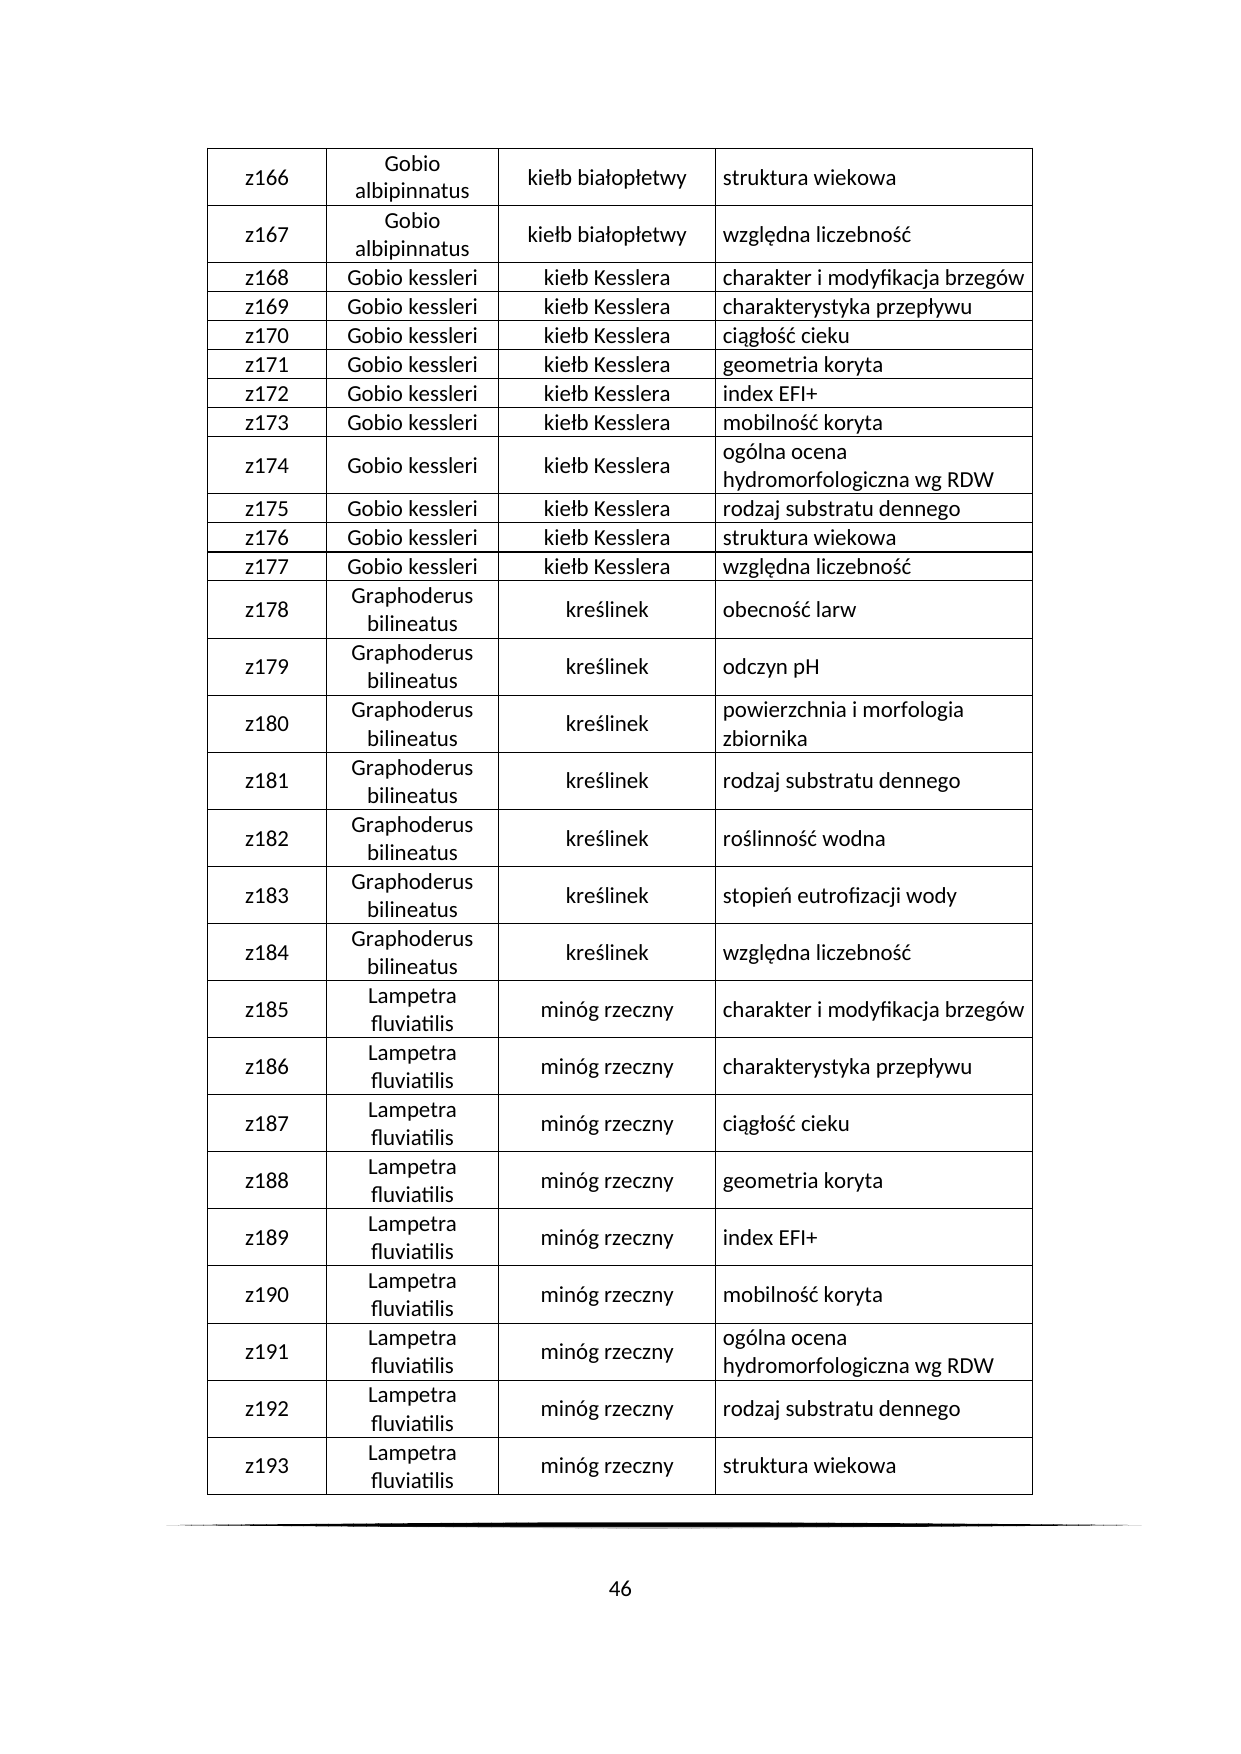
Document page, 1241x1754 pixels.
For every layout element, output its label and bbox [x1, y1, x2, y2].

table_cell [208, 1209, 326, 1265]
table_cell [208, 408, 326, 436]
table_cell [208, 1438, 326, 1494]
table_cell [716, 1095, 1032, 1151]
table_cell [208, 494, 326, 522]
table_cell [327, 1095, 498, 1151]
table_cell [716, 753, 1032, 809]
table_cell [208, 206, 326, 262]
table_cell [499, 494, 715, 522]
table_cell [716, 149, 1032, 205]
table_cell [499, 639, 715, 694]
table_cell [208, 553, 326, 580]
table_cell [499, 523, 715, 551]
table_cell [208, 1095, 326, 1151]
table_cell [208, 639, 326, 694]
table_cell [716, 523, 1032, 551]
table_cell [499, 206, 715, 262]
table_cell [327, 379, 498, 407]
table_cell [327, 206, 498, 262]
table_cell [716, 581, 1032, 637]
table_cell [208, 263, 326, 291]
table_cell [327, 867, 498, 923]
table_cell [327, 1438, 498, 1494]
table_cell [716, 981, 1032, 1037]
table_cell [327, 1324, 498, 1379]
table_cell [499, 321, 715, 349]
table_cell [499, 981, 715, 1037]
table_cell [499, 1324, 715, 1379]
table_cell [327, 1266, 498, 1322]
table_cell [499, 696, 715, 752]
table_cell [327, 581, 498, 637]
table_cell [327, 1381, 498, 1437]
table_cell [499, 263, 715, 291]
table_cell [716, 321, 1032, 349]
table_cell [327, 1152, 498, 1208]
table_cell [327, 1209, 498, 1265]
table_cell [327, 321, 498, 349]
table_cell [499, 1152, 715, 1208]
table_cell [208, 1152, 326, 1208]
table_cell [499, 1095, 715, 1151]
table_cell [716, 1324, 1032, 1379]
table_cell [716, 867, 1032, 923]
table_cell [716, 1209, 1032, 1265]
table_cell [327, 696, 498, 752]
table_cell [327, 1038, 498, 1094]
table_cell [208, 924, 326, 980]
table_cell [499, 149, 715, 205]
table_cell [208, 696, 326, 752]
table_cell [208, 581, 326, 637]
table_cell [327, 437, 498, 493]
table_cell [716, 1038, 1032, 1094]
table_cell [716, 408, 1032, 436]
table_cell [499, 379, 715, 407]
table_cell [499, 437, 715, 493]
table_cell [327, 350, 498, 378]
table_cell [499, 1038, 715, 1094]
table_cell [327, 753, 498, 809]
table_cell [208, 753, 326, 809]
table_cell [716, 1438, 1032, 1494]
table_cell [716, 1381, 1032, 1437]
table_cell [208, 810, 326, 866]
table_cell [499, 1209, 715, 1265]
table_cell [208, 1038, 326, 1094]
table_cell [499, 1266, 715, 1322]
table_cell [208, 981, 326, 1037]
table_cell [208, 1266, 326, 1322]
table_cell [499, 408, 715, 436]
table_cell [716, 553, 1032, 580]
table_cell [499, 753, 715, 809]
picture [166, 1521, 1142, 1529]
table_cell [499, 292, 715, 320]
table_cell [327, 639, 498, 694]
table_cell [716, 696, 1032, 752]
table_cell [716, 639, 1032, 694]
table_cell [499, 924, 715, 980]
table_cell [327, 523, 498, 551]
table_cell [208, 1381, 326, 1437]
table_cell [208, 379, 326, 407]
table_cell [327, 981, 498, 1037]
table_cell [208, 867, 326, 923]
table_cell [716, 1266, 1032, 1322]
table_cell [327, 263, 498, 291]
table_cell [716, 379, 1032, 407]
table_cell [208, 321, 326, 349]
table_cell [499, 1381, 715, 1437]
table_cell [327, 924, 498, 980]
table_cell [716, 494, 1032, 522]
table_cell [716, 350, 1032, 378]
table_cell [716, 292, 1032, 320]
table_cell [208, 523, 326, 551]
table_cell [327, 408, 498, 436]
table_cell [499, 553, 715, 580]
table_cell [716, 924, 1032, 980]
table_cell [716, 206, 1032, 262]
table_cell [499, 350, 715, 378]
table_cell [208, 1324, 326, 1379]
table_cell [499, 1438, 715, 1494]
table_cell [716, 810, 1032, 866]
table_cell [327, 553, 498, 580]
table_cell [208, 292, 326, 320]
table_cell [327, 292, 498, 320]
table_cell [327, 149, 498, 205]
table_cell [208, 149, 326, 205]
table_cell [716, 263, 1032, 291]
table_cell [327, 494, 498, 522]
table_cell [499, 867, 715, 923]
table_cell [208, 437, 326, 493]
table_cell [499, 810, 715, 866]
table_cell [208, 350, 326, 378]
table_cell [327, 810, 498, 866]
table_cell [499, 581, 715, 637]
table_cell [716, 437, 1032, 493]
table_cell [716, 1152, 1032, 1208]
